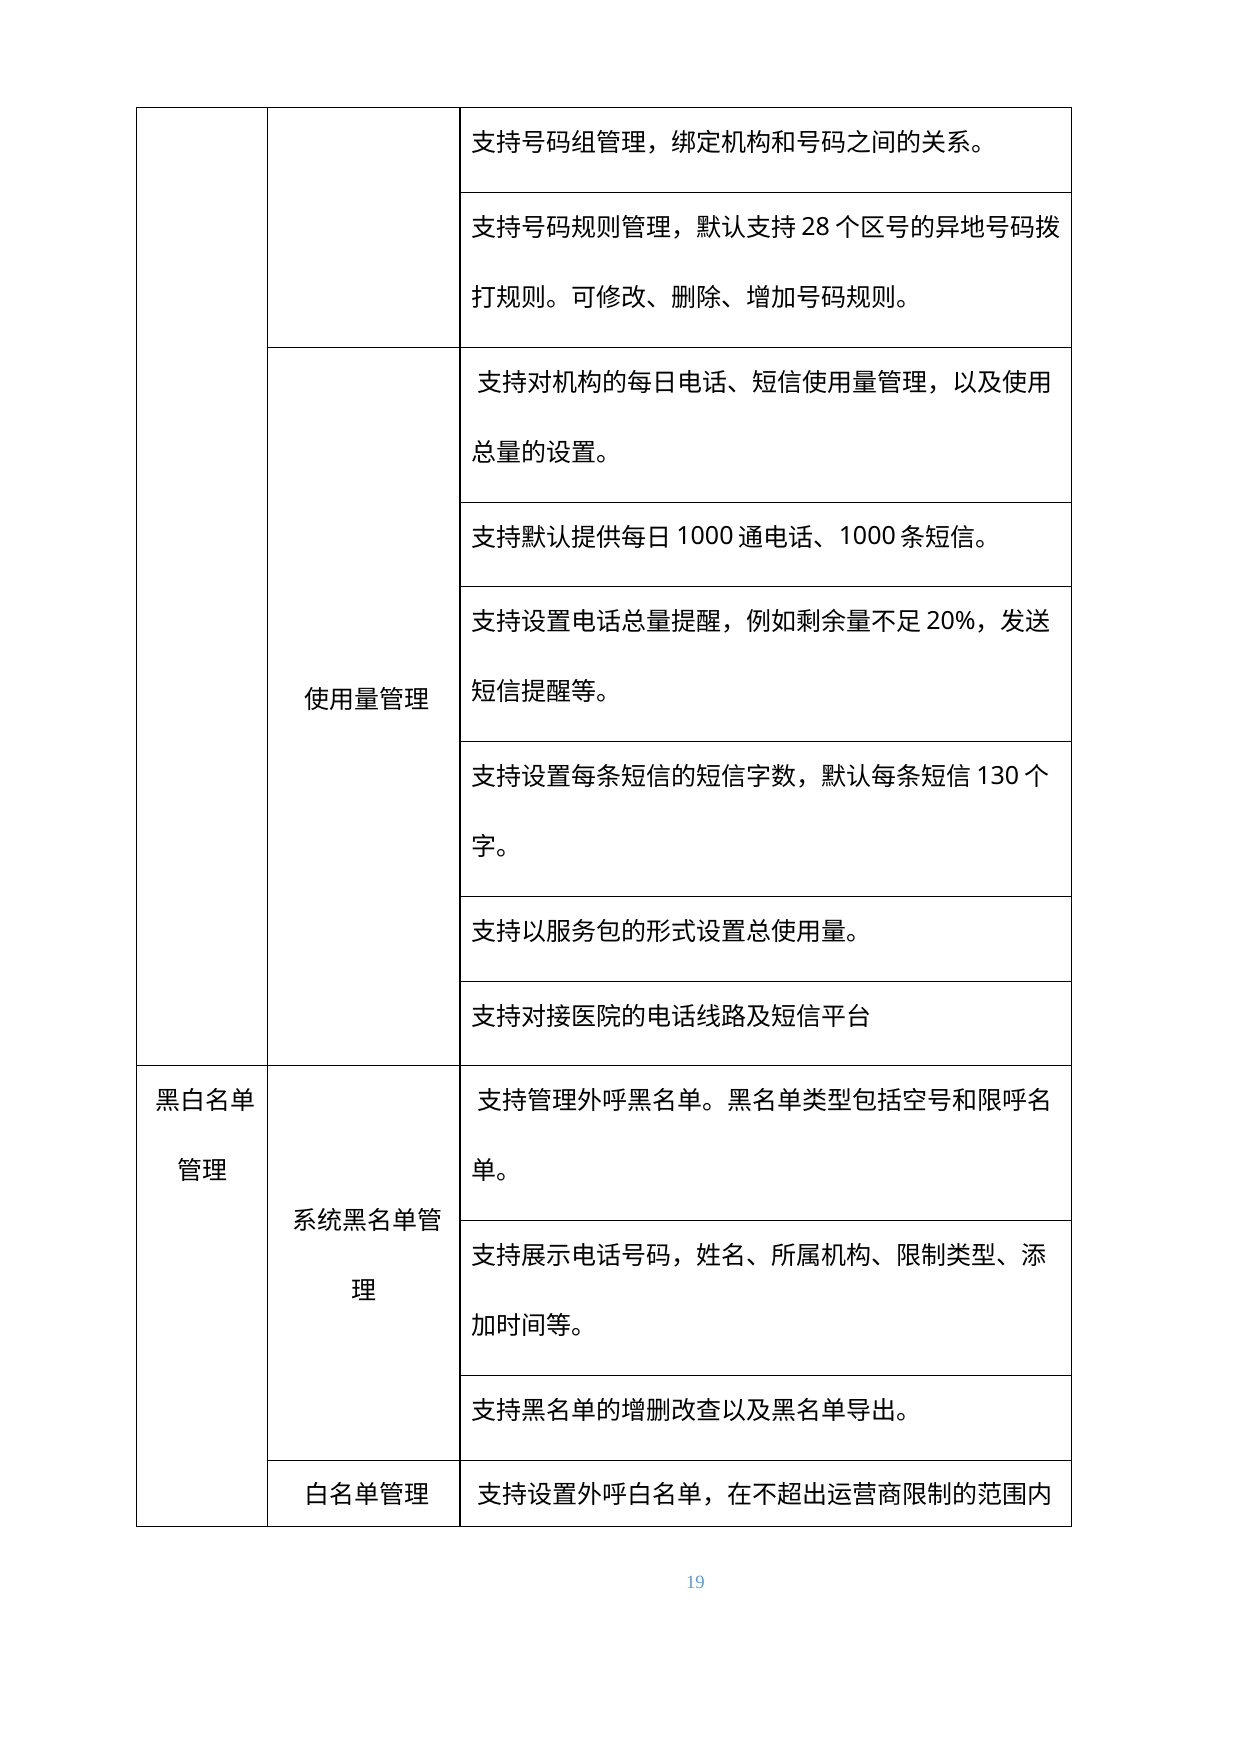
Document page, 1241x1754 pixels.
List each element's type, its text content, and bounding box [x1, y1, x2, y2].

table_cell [461, 1461, 1071, 1526]
table_cell 支持对机构的每日电话、短信使用量管理，以及使用总量的设置。 [461, 348, 1071, 502]
table_cell 支持对接医院的电话线路及短信平台 [461, 982, 1071, 1065]
table_cell 支持号码规则管理，默认支持28个区号的异地号码拨打规则。可修改、删除、增加号码规则。 [461, 193, 1071, 347]
table_cell 支持默认提供每日1000通电话、1000条短信。 [461, 503, 1071, 586]
table_cell 黑白名单管理 [137, 1066, 267, 1526]
table_cell 支持以服务包的形式设置总使用量。 [461, 897, 1071, 981]
table_cell 支持设置每条短信的短信字数，默认每条短信130个字。 [461, 742, 1071, 896]
table_cell 使用量管理 [268, 348, 459, 1065]
table_cell 支持展示电话号码，姓名、所属机构、限制类型、添加时间等。 [461, 1221, 1071, 1375]
table_cell 支持黑名单的增删改查以及黑名单导出。 [461, 1376, 1071, 1459]
table_cell 支持号码组管理，绑定机构和号码之间的关系。 [461, 108, 1071, 192]
table_cell 支持管理外呼黑名单。黑名单类型包括空号和限呼名单。 [461, 1066, 1071, 1220]
table_cell 系统黑名单管理 [268, 1066, 459, 1459]
table_cell 白名单管理 [268, 1461, 459, 1526]
table_cell 支持设置电话总量提醒，例如剩余量不足20%，发送短信提醒等。 [461, 587, 1071, 741]
